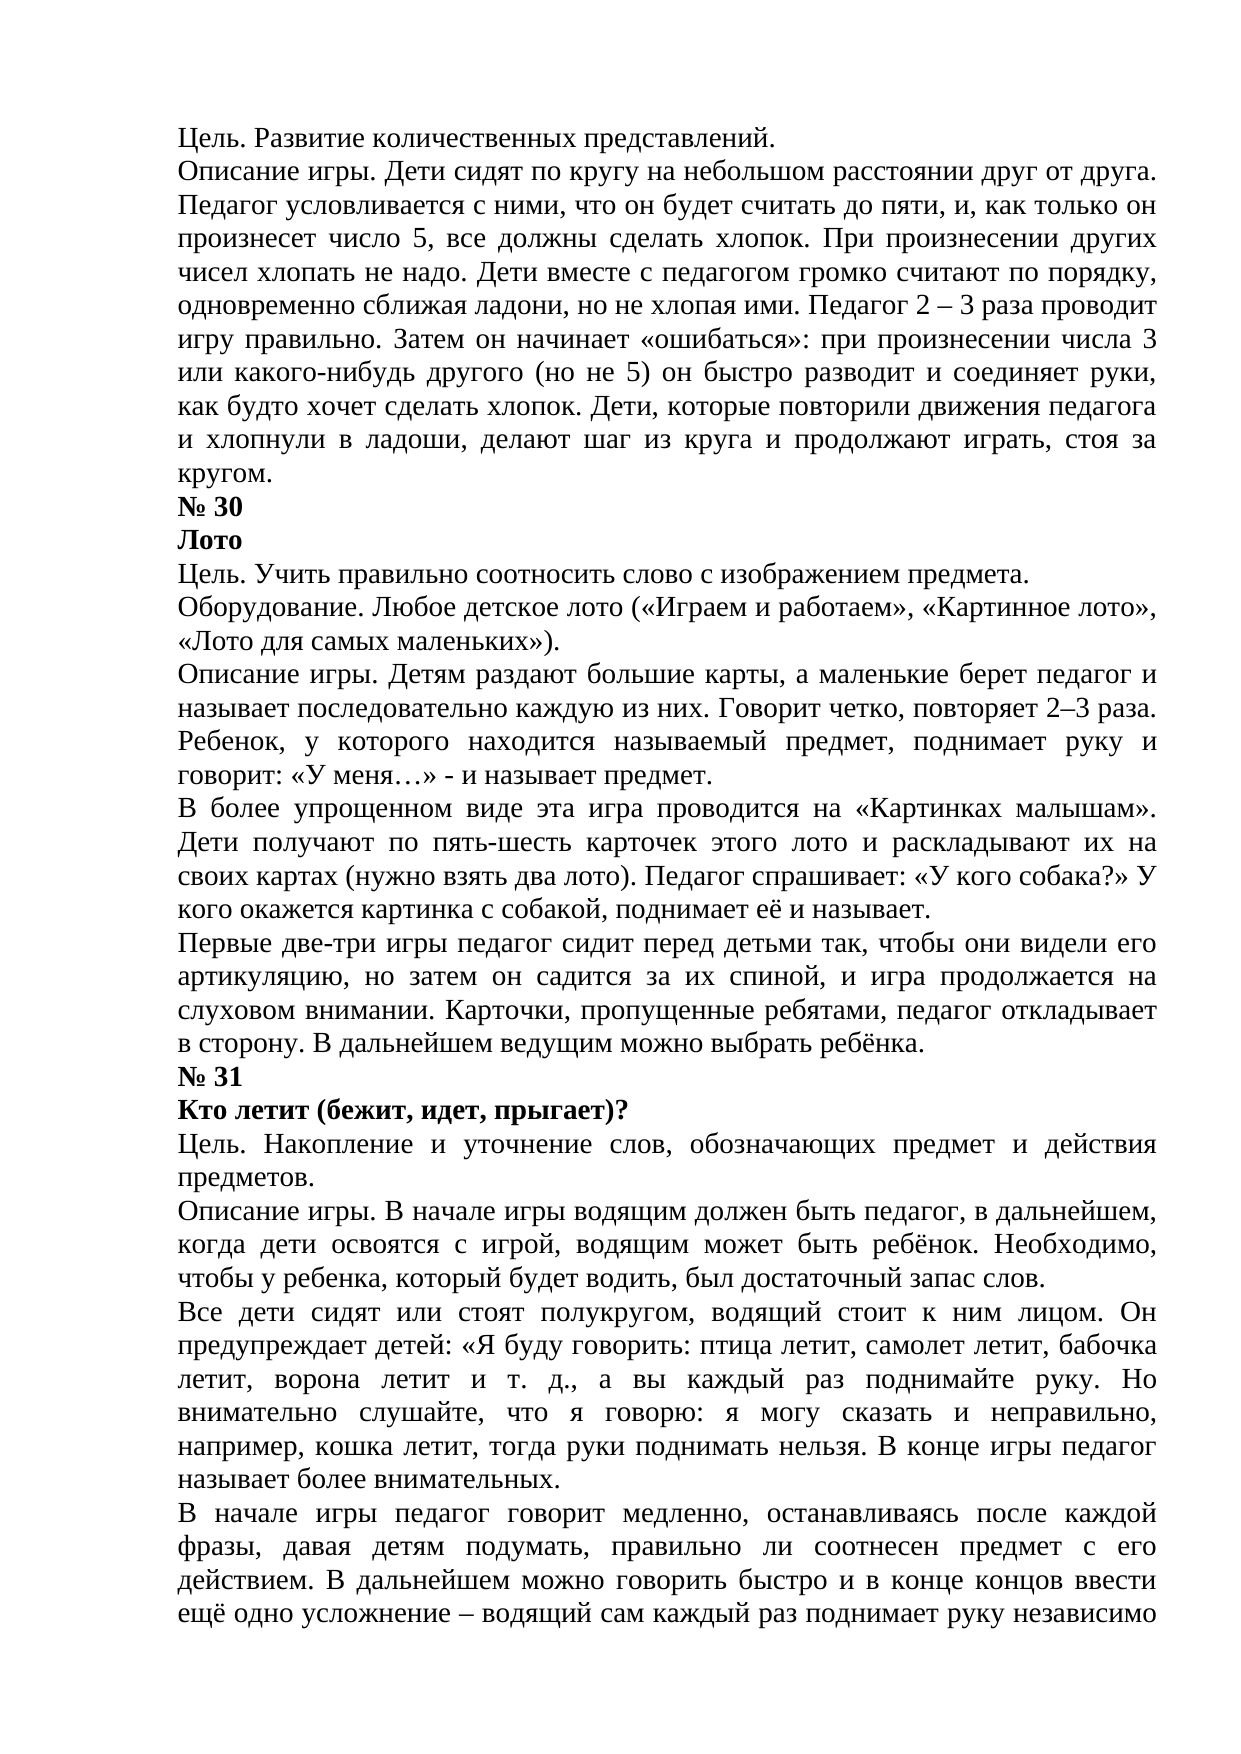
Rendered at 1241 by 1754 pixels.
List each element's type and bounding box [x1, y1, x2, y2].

table_header [176, 118, 1159, 1631]
